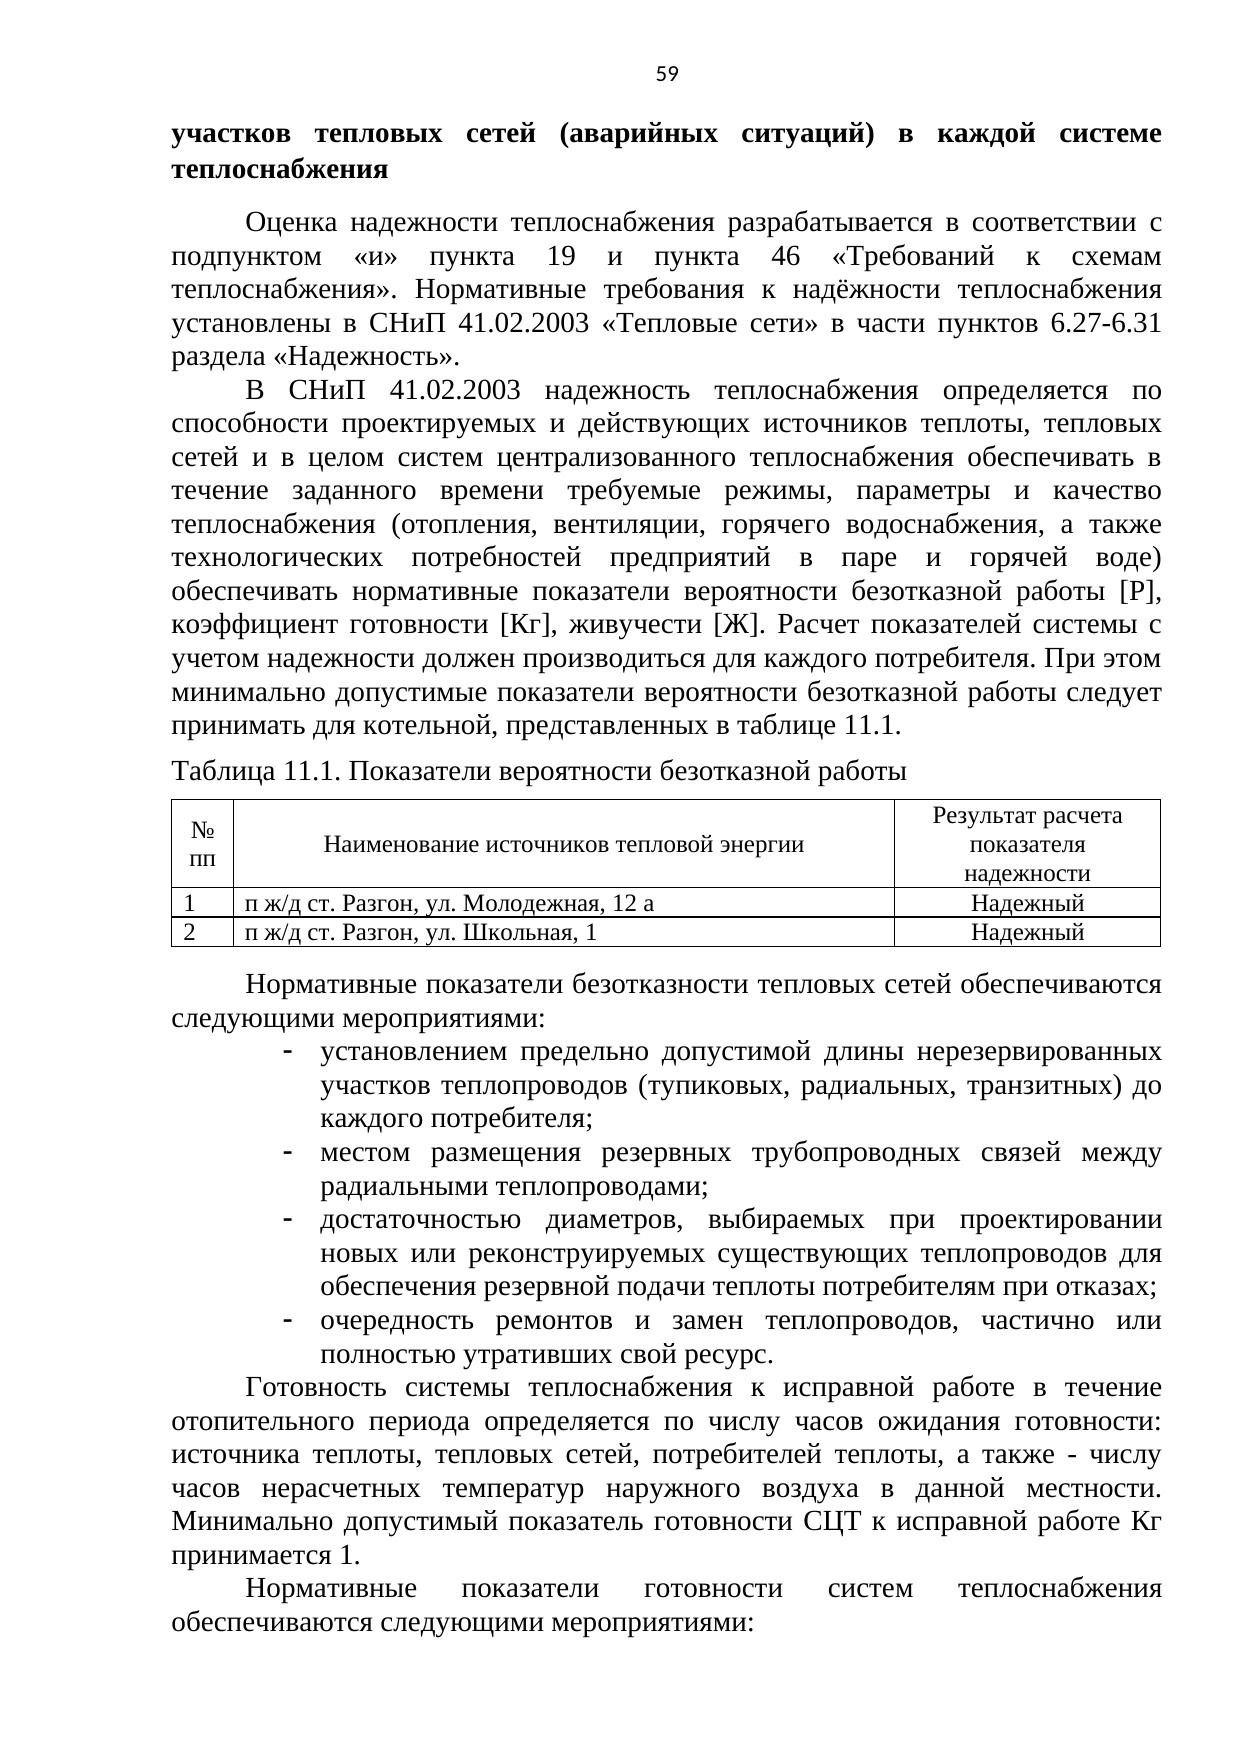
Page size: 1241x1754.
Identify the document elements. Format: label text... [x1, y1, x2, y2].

table_header № пп [172, 800, 233, 887]
table_header Результат расчета показателя надежности [895, 800, 1160, 887]
text Оценка надежности теплоснабжения разрабатывается в соответствии с подпунктом «и» пункта 19 и пункта 46 «Требований к схемам теплоснабжения». Нормативные требования к надёжности теплоснабжения установлены в СНиП 41.02.2003 «Тепловые сети» в части пунктов 6.27-6.31 раздела «Надежность». [171, 204, 1163, 372]
list установлением предельно допустимой длины нерезервированных участков теплопроводов (тупиковых, радиальных, транзитных) до каждого потребителя; [283, 1033, 1163, 1134]
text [171, 115, 1163, 185]
text Нормативные показатели готовности систем теплоснабжения обеспечиваются следующими мероприятиями: [171, 1571, 1163, 1638]
table_cell 2 [172, 918, 233, 946]
list местом размещения резервных трубопроводных связей между радиальными теплопроводами; [283, 1134, 1163, 1201]
table_cell п ж/д ст. Разгон, ул. Молодежная, 12 а [234, 888, 894, 916]
text Нормативные показатели безотказности тепловых сетей обеспечиваются следующими мероприятиями: [171, 966, 1163, 1033]
text В СНиП 41.02.2003 надежность теплоснабжения определяется по способности проектируемых и действующих источников теплоты, тепловых сетей и в целом систем централизованного теплоснабжения обеспечивать в течение заданного времени требуемые режимы, параметры и качество теплоснабжения (отопления, вентиляции, горячего водоснабжения, а также технологических потребностей предприятий в паре и горячей воде) обеспечивать нормативные показатели вероятности безотказной работы [Р], коэффициент готовности [Кг], живучести [Ж]. Расчет показателей системы с учетом надежности должен производиться для каждого потребителя. При этом минимально допустимые показатели вероятности безотказной работы следует принимать для котельной, представленных в таблице 11.1. [171, 372, 1163, 741]
table_header Наименование источников тепловой энергии [234, 800, 894, 887]
table_cell Надежный [895, 918, 1160, 946]
text Таблица 11.1. Показатели вероятности безотказной работы [171, 753, 1163, 787]
table_cell Надежный [895, 888, 1160, 916]
table_cell п ж/д ст. Разгон, ул. Школьная, 1 [234, 918, 894, 946]
list достаточностью диаметров, выбираемых при проектировании новых или реконструируемых существующих теплопроводов для обеспечения резервной подачи теплоты потребителям при отказах; [283, 1201, 1163, 1302]
table_cell 1 [172, 888, 233, 916]
text Готовность системы теплоснабжения к исправной работе в течение отопительного периода определяется по числу часов ожидания готовности: источника теплоты, тепловых сетей, потребителей теплоты, а также - числу часов нерасчетных температур наружного воздуха в данной местности. Минимально допустимый показатель готовности СЦТ к исправной работе Кг принимается 1. [171, 1369, 1163, 1571]
list очередность ремонтов и замен теплопроводов, частично или полностью утративших свой ресурс. [283, 1302, 1163, 1369]
